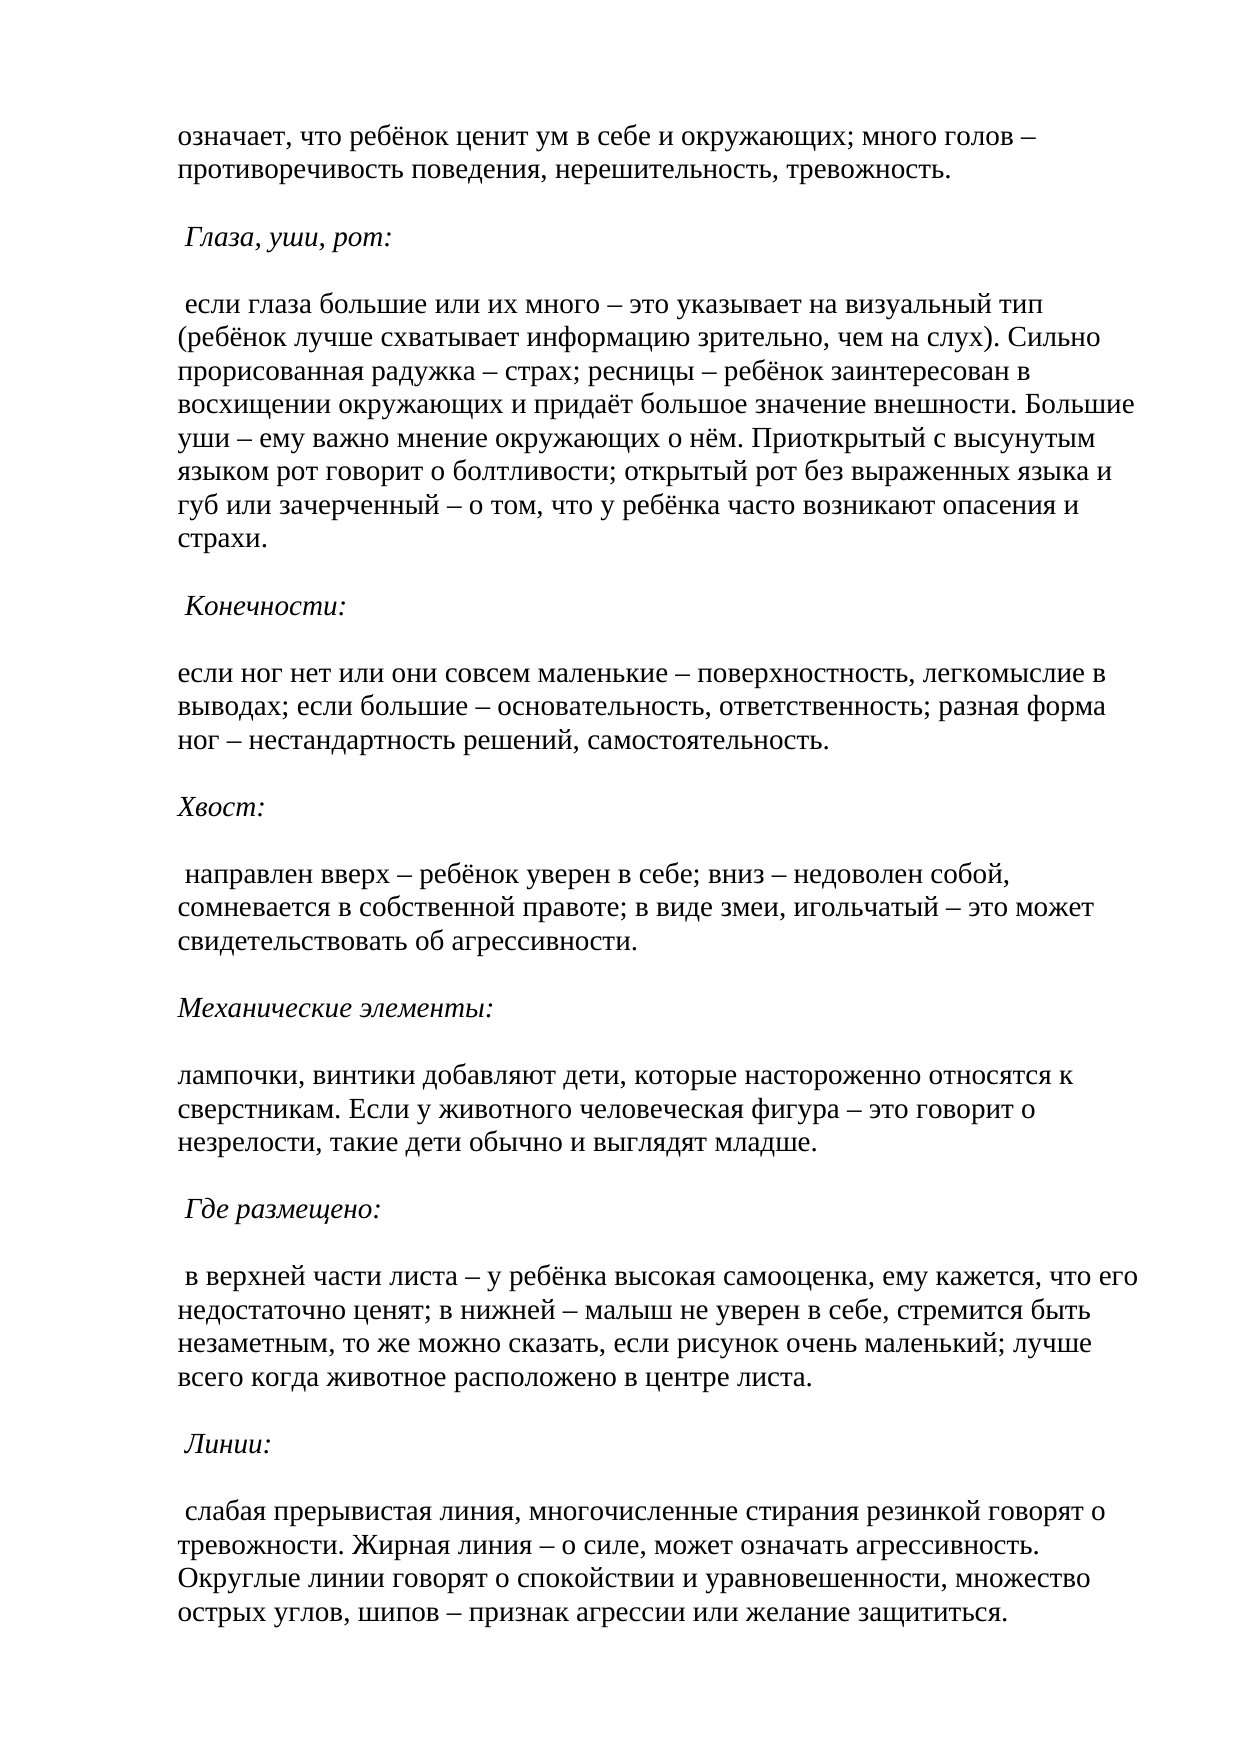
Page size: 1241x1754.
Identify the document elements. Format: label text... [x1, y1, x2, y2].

text слабая прерывистая линия, многочисленные стирания резинкой говорят о тревожности. Жирная линия – о силе, может означать агрессивность. Округлые линии говорят о спокойствии и уравновешенности, множество острых углов, шипов – признак агрессии или желание защититься. [177, 1493, 1152, 1627]
text Механические элементы: [177, 990, 1152, 1024]
text в верхней части листа – у ребёнка высокая самооценка, ему кажется, что его недостаточно ценят; в нижней – малыш не уверен в себе, стремится быть незаметным, то же можно сказать, если рисунок очень маленький; лучше всего когда животное расположено в центре листа. [177, 1258, 1152, 1393]
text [177, 118, 1152, 185]
text лампочки, винтики добавляют дети, которые настороженно относятся к сверстникам. Если у животного человеческая фигура – это говорит о незрелости, такие дети обычно и выглядят младше. [177, 1057, 1152, 1158]
text Хвост: [177, 789, 1152, 822]
text если ног нет или они совсем маленькие – поверхностность, легкомыслие в выводах; если большие – основательность, ответственность; разная форма ног – нестандартность решений, самостоятельность. [177, 655, 1152, 755]
text Конечности: [177, 588, 1152, 621]
text направлен вверх – ребёнок уверен в себе; вниз – недоволен собой, сомневается в собственной правоте; в виде змеи, игольчатый – это может свидетельствовать об агрессивности. [177, 856, 1152, 957]
text Где размещено: [177, 1191, 1152, 1225]
text Линии: [177, 1426, 1152, 1460]
text Глаза, уши, рот: [177, 219, 1152, 252]
text если глаза большие или их много – это указывает на визуальный тип (ребёнок лучше схватывает информацию зрительно, чем на слух). Сильно прорисованная радужка – страх; ресницы – ребёнок заинтересован в восхищении окружающих и придаёт большое значение внешности. Большие уши – ему важно мнение окружающих о нём. Приоткрытый с высунутым языком рот говорит о болтливости; открытый рот без выраженных языка и губ или зачерченный – о том, что у ребёнка часто возникают опасения и страхи. [177, 286, 1152, 554]
